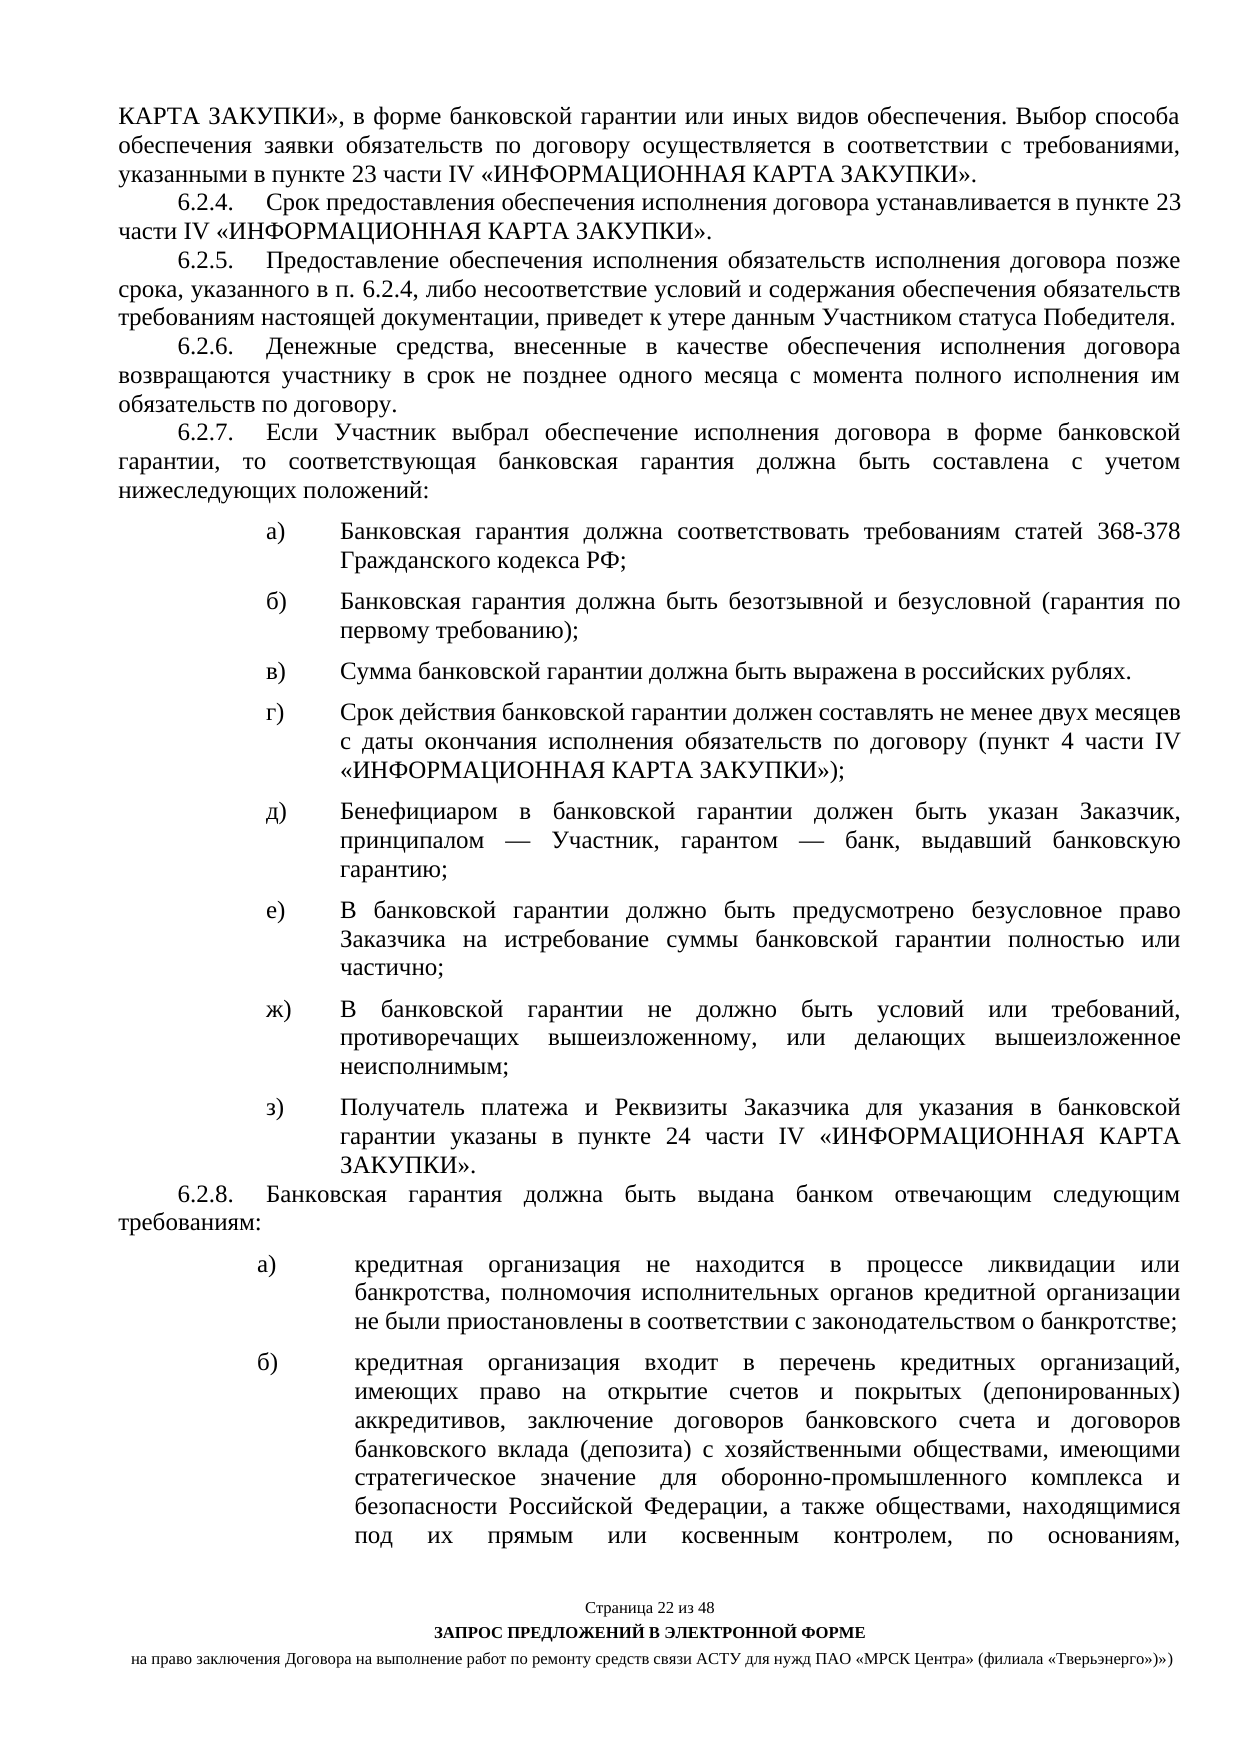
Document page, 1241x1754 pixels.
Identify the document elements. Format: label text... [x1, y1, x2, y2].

list кредитная организация не находится в процессе ликвидации или банкротства, полномочия исполнительных органов кредитной организации не были приостановлены в соответствии с законодательством о банкротстве; [257, 1249, 1181, 1335]
list Банковская гарантия должна соответствовать требованиям статей 368-378 Гражданского кодекса РФ; [266, 516, 1181, 574]
subtitle Денежные средства, внесенные в качестве обеспечения исполнения договора возвращаются участнику в срок не позднее одного месяца с момента полного исполнения им обязательств по договору. [118, 331, 1181, 417]
subtitle Если Участник выбрал обеспечение исполнения договора в форме банковской гарантии, то соответствующая банковская гарантия должна быть составлена с учетом нижеследующих положений: [118, 417, 1181, 504]
list Бенефициаром в банковской гарантии должен быть указан Заказчик, принципалом — Участник, гарантом — банк, выдавший банковскую гарантию; [266, 796, 1181, 882]
subtitle Предоставление обеспечения исполнения обязательств исполнения договора позже срока, указанного в п. 6.2.4, либо несоответствие условий и содержания обеспечения обязательств требованиям настоящей документации, приведет к утере данным Участником статуса Победителя. [118, 245, 1181, 331]
list В банковской гарантии не должно быть условий или требований, противоречащих вышеизложенному, или делающих вышеизложенное неисполнимым; [266, 994, 1181, 1080]
subtitle Срок предоставления обеспечения исполнения договора устанавливается в пункте 23 части IV «ИНФОРМАЦИОННАЯ КАРТА ЗАКУПКИ». [118, 187, 1181, 245]
list Банковская гарантия должна быть безотзывной и безусловной (гарантия по первому требованию); [266, 586, 1181, 644]
list В банковской гарантии должно быть предусмотрено безусловное право Заказчика на истребование суммы банковской гарантии полностью или частично; [266, 895, 1181, 981]
list Сумма банковской гарантии должна быть выражена в российских рублях. [266, 656, 1181, 685]
subtitle Банковская гарантия должна быть выдана банком отвечающим следующим требованиям: [118, 1179, 1181, 1236]
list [257, 1347, 1181, 1549]
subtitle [118, 101, 1181, 187]
list Срок действия банковской гарантии должен составлять не менее двух месяцев с даты окончания исполнения обязательств по договору (пункт 4 части IV «ИНФОРМАЦИОННАЯ КАРТА ЗАКУПКИ»); [266, 697, 1181, 784]
list Получатель платежа и Реквизиты Заказчика для указания в банковской гарантии указаны в пункте 24 части IV «ИНФОРМАЦИОННАЯ КАРТА ЗАКУПКИ». [266, 1092, 1181, 1179]
